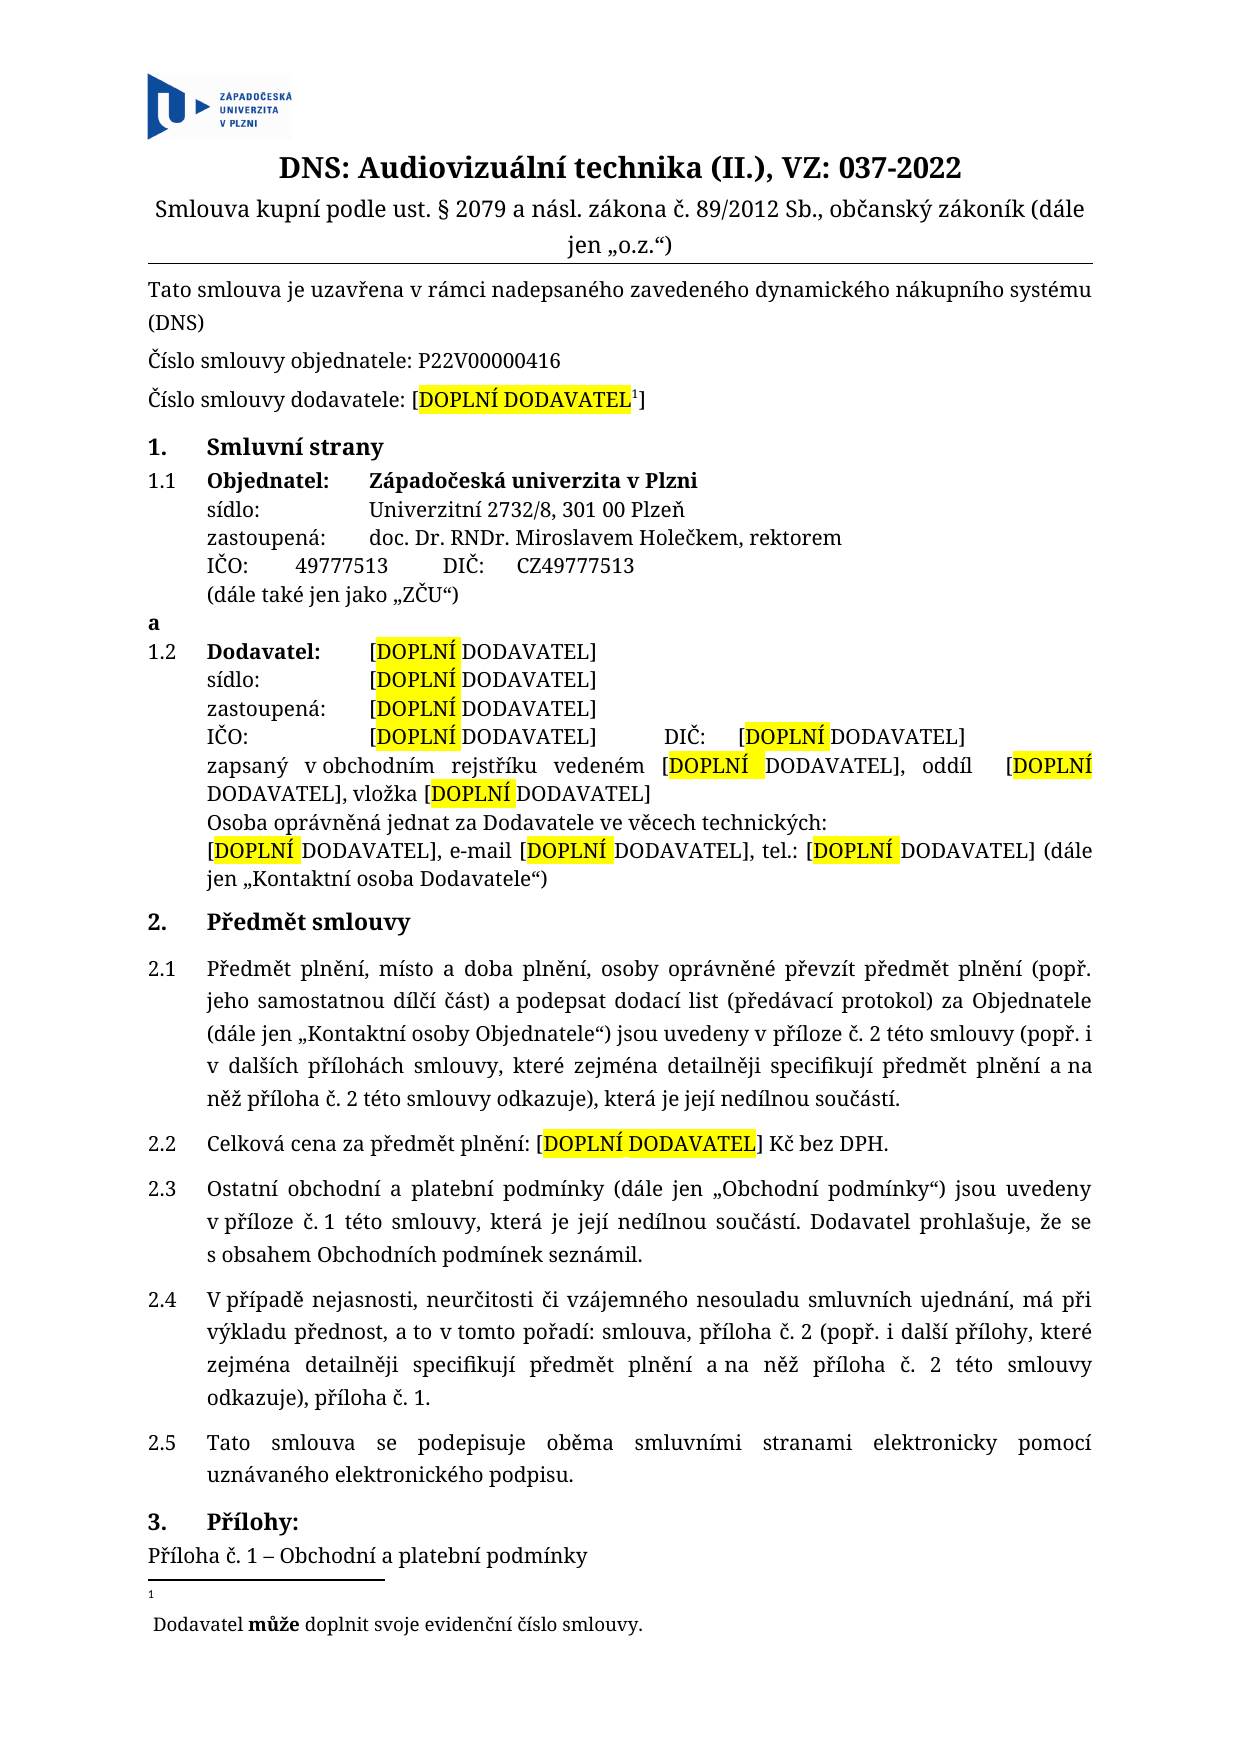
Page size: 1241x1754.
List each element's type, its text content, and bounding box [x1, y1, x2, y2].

text zastoupená: [DOPLNÍ DODAVATEL] [461, 694, 1093, 722]
list Dodavatel: [DOPLNÍ DODAVATEL] [461, 637, 1093, 665]
text sídlo: [DOPLNÍ DODAVATEL] [207, 665, 376, 694]
text zastoupená: [DOPLNÍ DODAVATEL] [207, 694, 376, 722]
text IČO: 49777513 DIČ: CZ49777513 [207, 552, 1093, 580]
list Přílohy: [148, 1505, 1093, 1537]
text Číslo smlouvy dodavatele: [DOPLNÍ DODAVATEL] [148, 385, 419, 414]
text Číslo smlouvy dodavatele: [DOPLNÍ DODAVATEL] [631, 385, 1093, 414]
picture [147, 73, 292, 140]
list V případě nejasnosti, neurčitosti či vzájemného nesouladu smluvních ujednání, má při výkladu přednost, a to v tomto pořadí: smlouva, příloha č. 2 (popř. i další přílohy, které zejména detailněji specifikují předmět plnění a na něž příloha č. 2 této smlouvy odkazuje), příloha č. 1. [148, 1285, 1093, 1411]
text IČO: [DOPLNÍ DODAVATEL] DIČ: [DOPLNÍ DODAVATEL] [461, 722, 745, 751]
text Příloha č. 1 – Obchodní a platební podmínky [148, 1541, 1093, 1570]
text DNS: Audiovizuální technika (II.), VZ: 037-2022 [148, 148, 1093, 187]
text Tato smlouva je uzavřena v rámci nadepsaného zavedeného dynamického nákupního systému (DNS) [148, 275, 1093, 336]
list Smluvní strany [148, 430, 1093, 462]
text sídlo: [DOPLNÍ DODAVATEL] [461, 665, 1093, 694]
list Celková cena za předmět plnění: [DOPLNÍ DODAVATEL] Kč bez DPH. [756, 1129, 1093, 1158]
list Předmět smlouvy [148, 905, 1093, 937]
text IČO: [DOPLNÍ DODAVATEL] DIČ: [DOPLNÍ DODAVATEL] [830, 722, 1093, 751]
list Ostatní obchodní a platební podmínky (dále jen „Obchodní podmínky“) jsou uvedeny v příloze č. 1 této smlouvy, která je její nedílnou součástí. Dodavatel prohlašuje, že se s obsahem Obchodních podmínek seznámil. [148, 1174, 1093, 1268]
text zastoupená: doc. Dr. RNDr. Miroslavem Holečkem, rektorem [207, 523, 1093, 552]
list Předmět plnění, místo a doba plnění, osoby oprávněné převzít předmět plnění (popř. jeho samostatnou dílčí část) a podepsat dodací list (předávací protokol) za Objednatele (dále jen „Kontaktní osoby Objednatele“) jsou uvedeny v příloze č. 2 této smlouvy (popř. i v dalších přílohách smlouvy, které zejména detailněji specifikují předmět plnění a na něž příloha č. 2 této smlouvy odkazuje), která je její nedílnou součástí. [148, 954, 1093, 1113]
text zapsaný v obchodním rejstříku vedeném [DOPLNÍ DODAVATEL], oddíl [DOPLNÍ DODAVATEL], vložka [DOPLNÍ DODAVATEL] [207, 751, 1093, 808]
list Celková cena za předmět plnění: [DOPLNÍ DODAVATEL] Kč bez DPH. [148, 1129, 543, 1158]
text Smlouva kupní podle ust. § 2079 a násl. zákona č. 89/2012 Sb., občanský zákoník (dále jen „o.z.“) [148, 193, 1093, 263]
text IČO: [DOPLNÍ DODAVATEL] DIČ: [DOPLNÍ DODAVATEL] [207, 722, 376, 751]
text a [148, 608, 1093, 637]
text (dále také jen jako „ZČU“) [207, 580, 1093, 608]
list Tato smlouva se podepisuje oběma smluvními stranami elektronicky pomocí uznávaného elektronického podpisu. [148, 1428, 1093, 1489]
text sídlo: Univerzitní 2732/8, 301 00 Plzeň [207, 495, 1093, 523]
list Dodavatel: [DOPLNÍ DODAVATEL] [148, 637, 376, 665]
text Číslo smlouvy objednatele: P22V00000416 [148, 346, 1093, 375]
text Osoba oprávněná jednat za Dodavatele ve věcech technických: [207, 808, 1093, 836]
text [DOPLNÍ DODAVATEL], e-mail [DOPLNÍ DODAVATEL], tel.: [DOPLNÍ DODAVATEL] (dále jen „Kontaktní osoba Dodavatele“) [207, 836, 1093, 893]
list Objednatel: Západočeská univerzita v Plzni [148, 466, 1093, 495]
